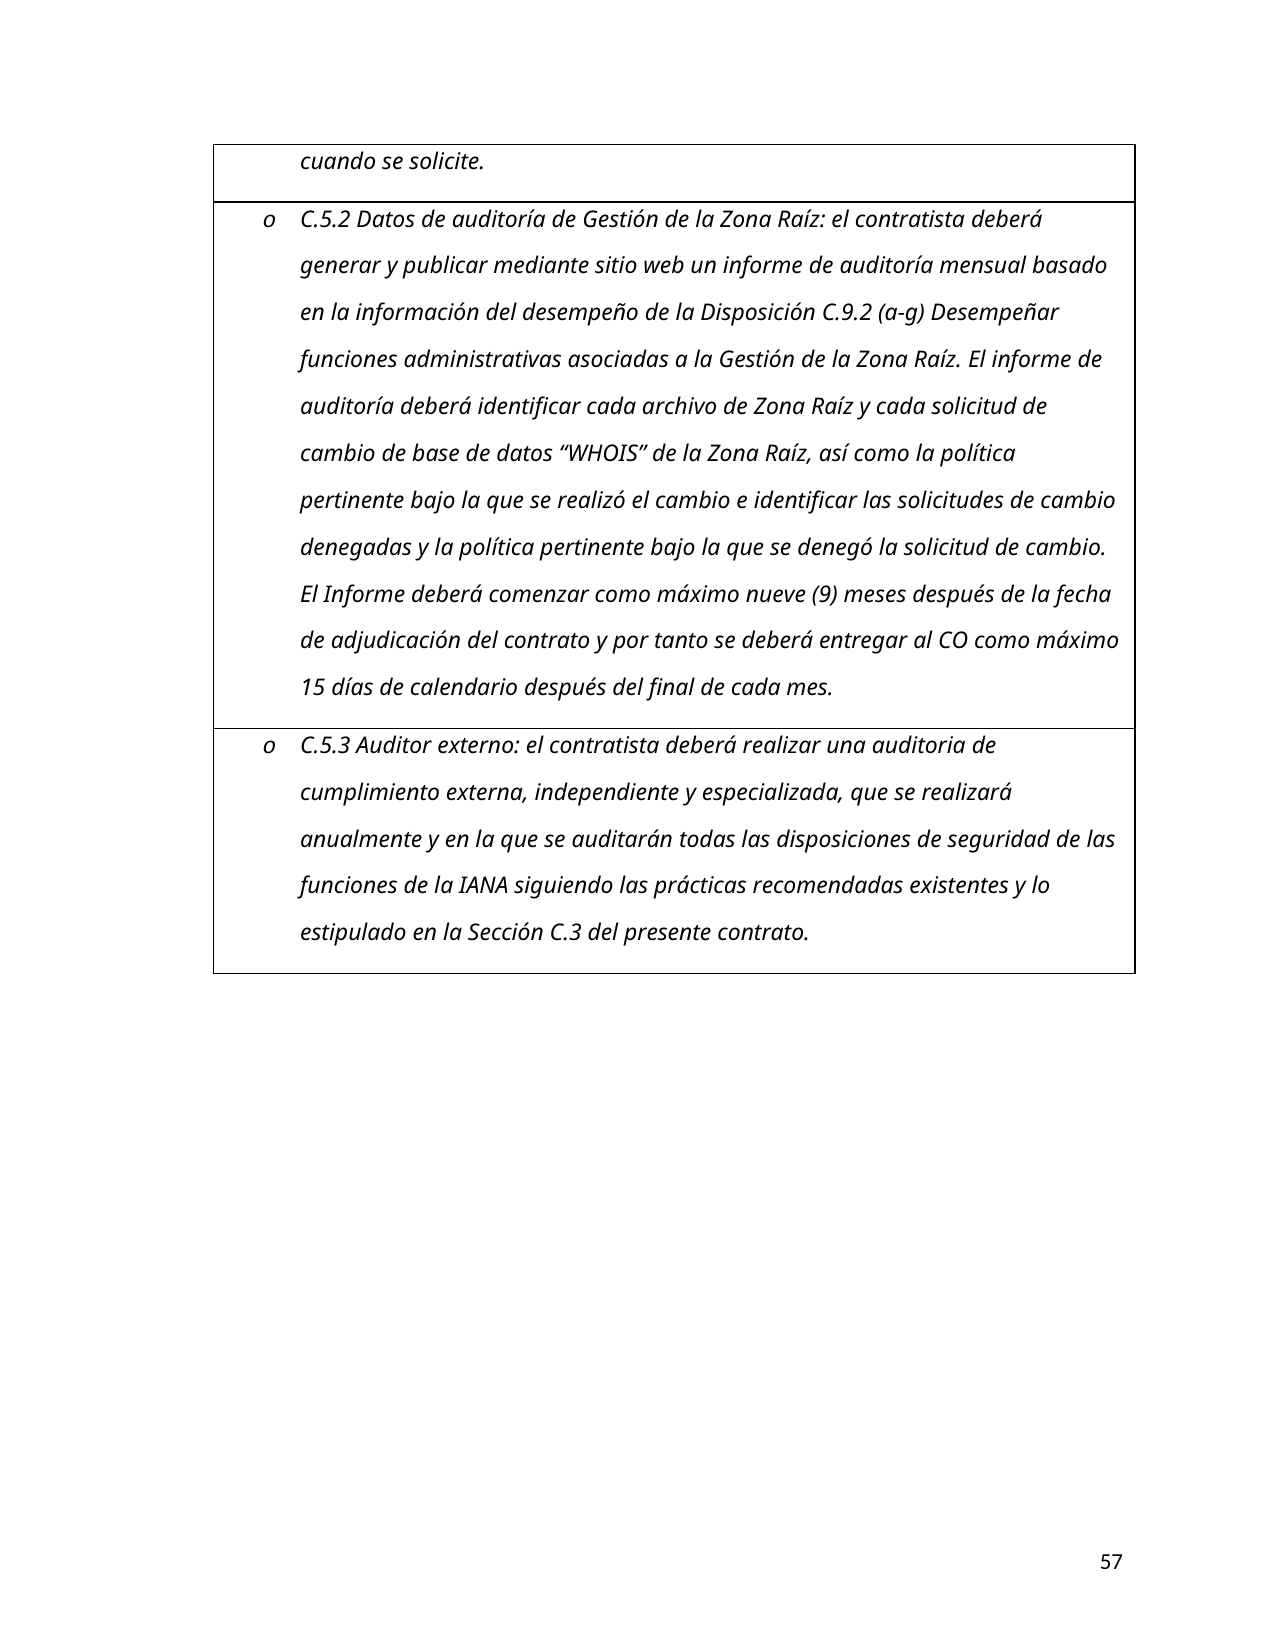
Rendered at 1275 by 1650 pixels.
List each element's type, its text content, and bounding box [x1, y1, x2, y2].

table_cell C.5.3 Auditor externo: el contratista deberá realizar una auditoria de cumplimiento externa, independiente y especializada, que se realizará anualmente y en la que se auditarán todas las disposiciones de seguridad de las funciones de la IANA siguiendo las prácticas recomendadas existentes y lo estipulado en la Sección C.3 del presente contrato. [214, 729, 1134, 973]
table_cell C.5.2 Datos de auditoría de Gestión de la Zona Raíz: el contratista deberá generar y publicar mediante sitio web un informe de auditoría mensual basado en la información del desempeño de la Disposición C.9.2 (a-g) Desempeñar funciones administrativas asociadas a la Gestión de la Zona Raíz. El informe de auditoría deberá identificar cada archivo de Zona Raíz y cada solicitud de cambio de base de datos “WHOIS” de la Zona Raíz, así como la política pertinente bajo la que se realizó el cambio e identificar las solicitudes de cambio denegadas y la política pertinente bajo la que se denegó la solicitud de cambio. El Informe deberá comenzar como máximo nueve (9) meses después de la fecha de adjudicación del contrato y por tanto se deberá entregar al CO como máximo 15 días de calendario después del final de cada mes. [214, 203, 1134, 728]
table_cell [214, 145, 1134, 201]
